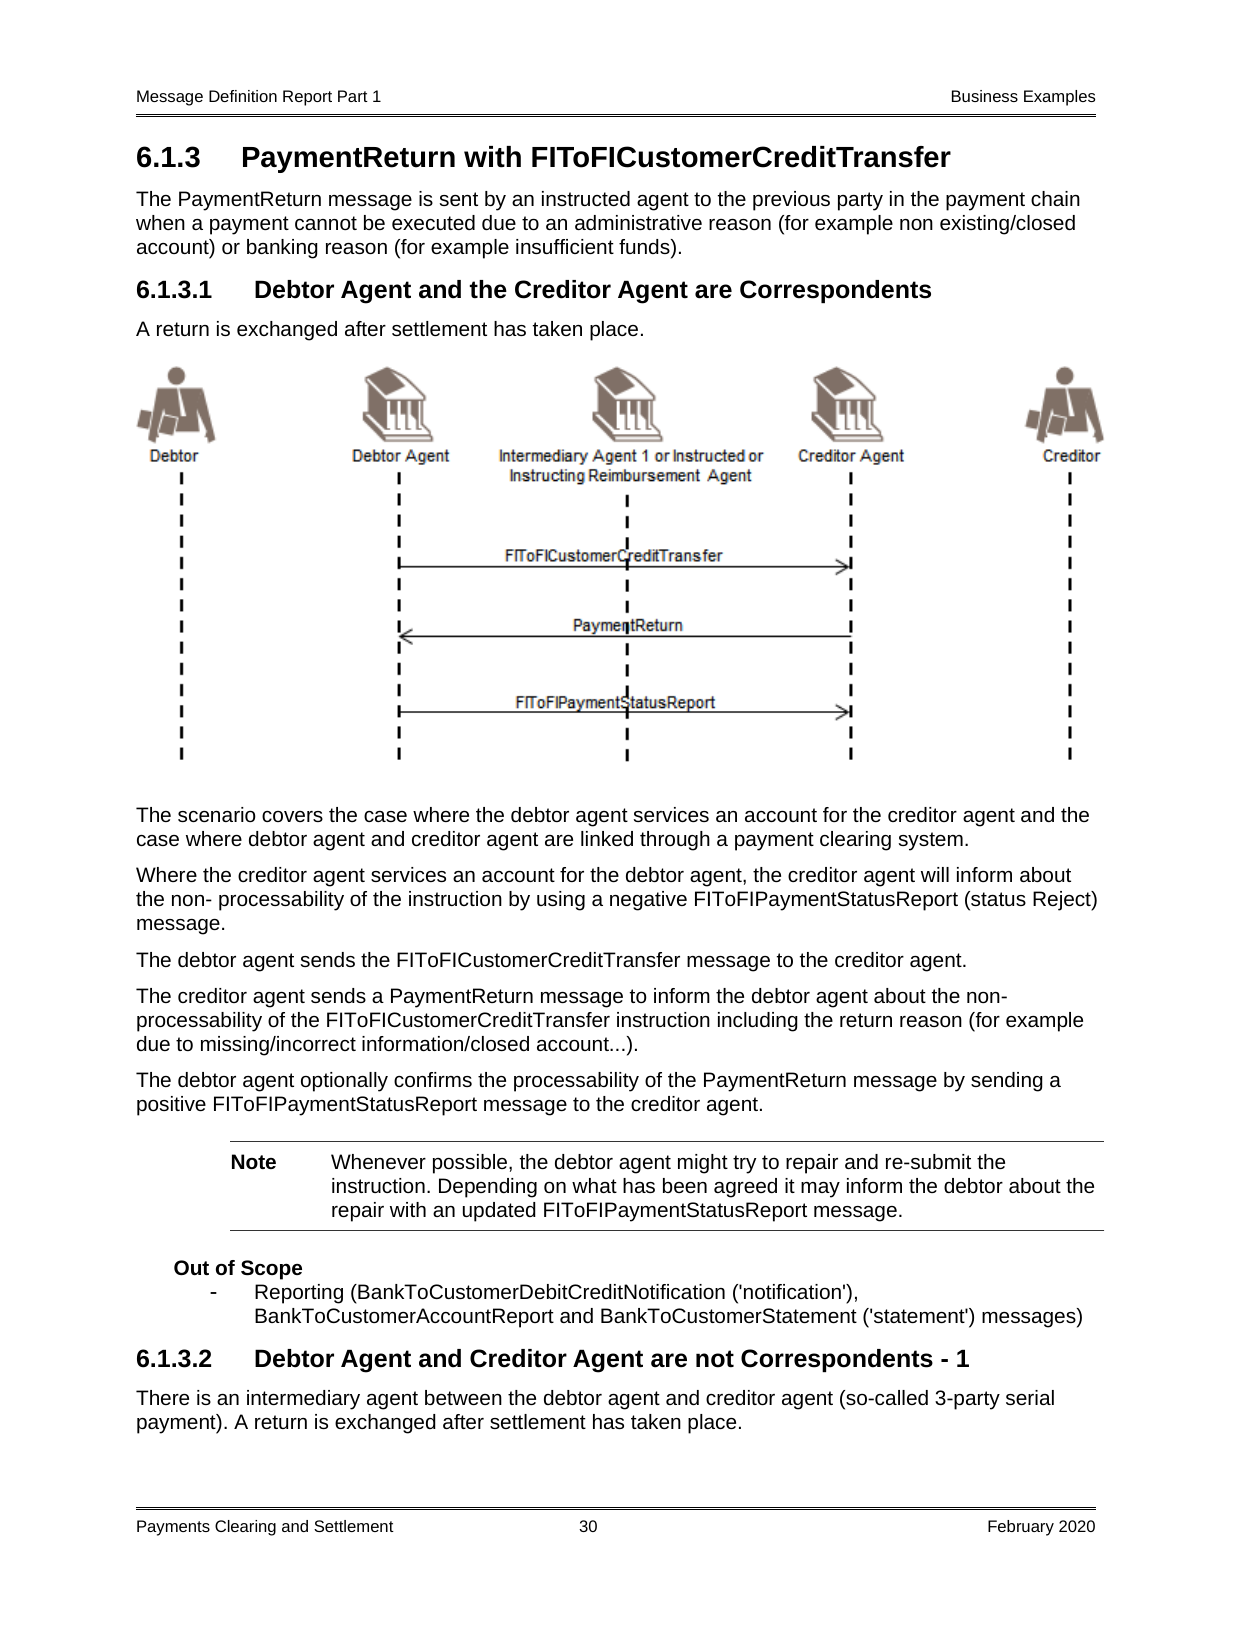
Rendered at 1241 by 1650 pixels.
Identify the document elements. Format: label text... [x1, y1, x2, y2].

subtitle Debtor Agent and the Creditor Agent are Correspondents [136, 275, 1104, 304]
text The debtor agent sends the FIToFICustomerCreditTransfer message to the creditor agent. [136, 947, 1104, 971]
text A return is exchanged after settlement has taken place. [136, 316, 1104, 340]
text The scenario covers the case where the debtor agent services an account for the creditor agent and the case where debtor agent and creditor agent are linked through a payment clearing system. [136, 803, 1104, 851]
text The creditor agent sends a PaymentReturn message to inform the debtor agent about the non-processability of the FIToFICustomerCreditTransfer instruction including the return reason (for example due to missing/incorrect information/closed account...). [136, 984, 1104, 1056]
text There is an intermediary agent between the debtor agent and creditor agent (so-called 3-party serial payment). A return is exchanged after settlement has taken place. [136, 1386, 1104, 1433]
text Where the creditor agent services an account for the debtor agent, the creditor agent will inform about the non- processability of the instruction by using a negative FIToFIPaymentStatusReport (status Reject) message. [136, 863, 1104, 935]
list Reporting (BankToCustomerDebitCreditNotification ('notification'), BankToCustomerAccountReport and BankToCustomerStatement ('statement') messages) [210, 1280, 1104, 1328]
text The debtor agent optionally confirms the processability of the PaymentReturn message by sending a positive FIToFIPaymentStatusReport message to the creditor agent. [136, 1068, 1104, 1116]
text The PaymentReturn message is sent by an instructed agent to the previous party in the payment chain when a payment cannot be executed due to an administrative reason (for example non existing/closed account) or banking reason (for example insufficient funds). [136, 187, 1104, 258]
text Out of Scope [173, 1256, 1104, 1280]
text Whenever possible, the debtor agent might try to repair and re-submit the instruction. Depending on what has been agreed it may inform the debtor about the repair with an updated FIToFIPaymentStatusReport message. [230, 1142, 1104, 1230]
subtitle Debtor Agent and Creditor Agent are not Correspondents - 1 [136, 1344, 1104, 1373]
subtitle PaymentReturn with FIToFICustomerCreditTransfer [136, 141, 1104, 174]
picture [135, 365, 1105, 766]
